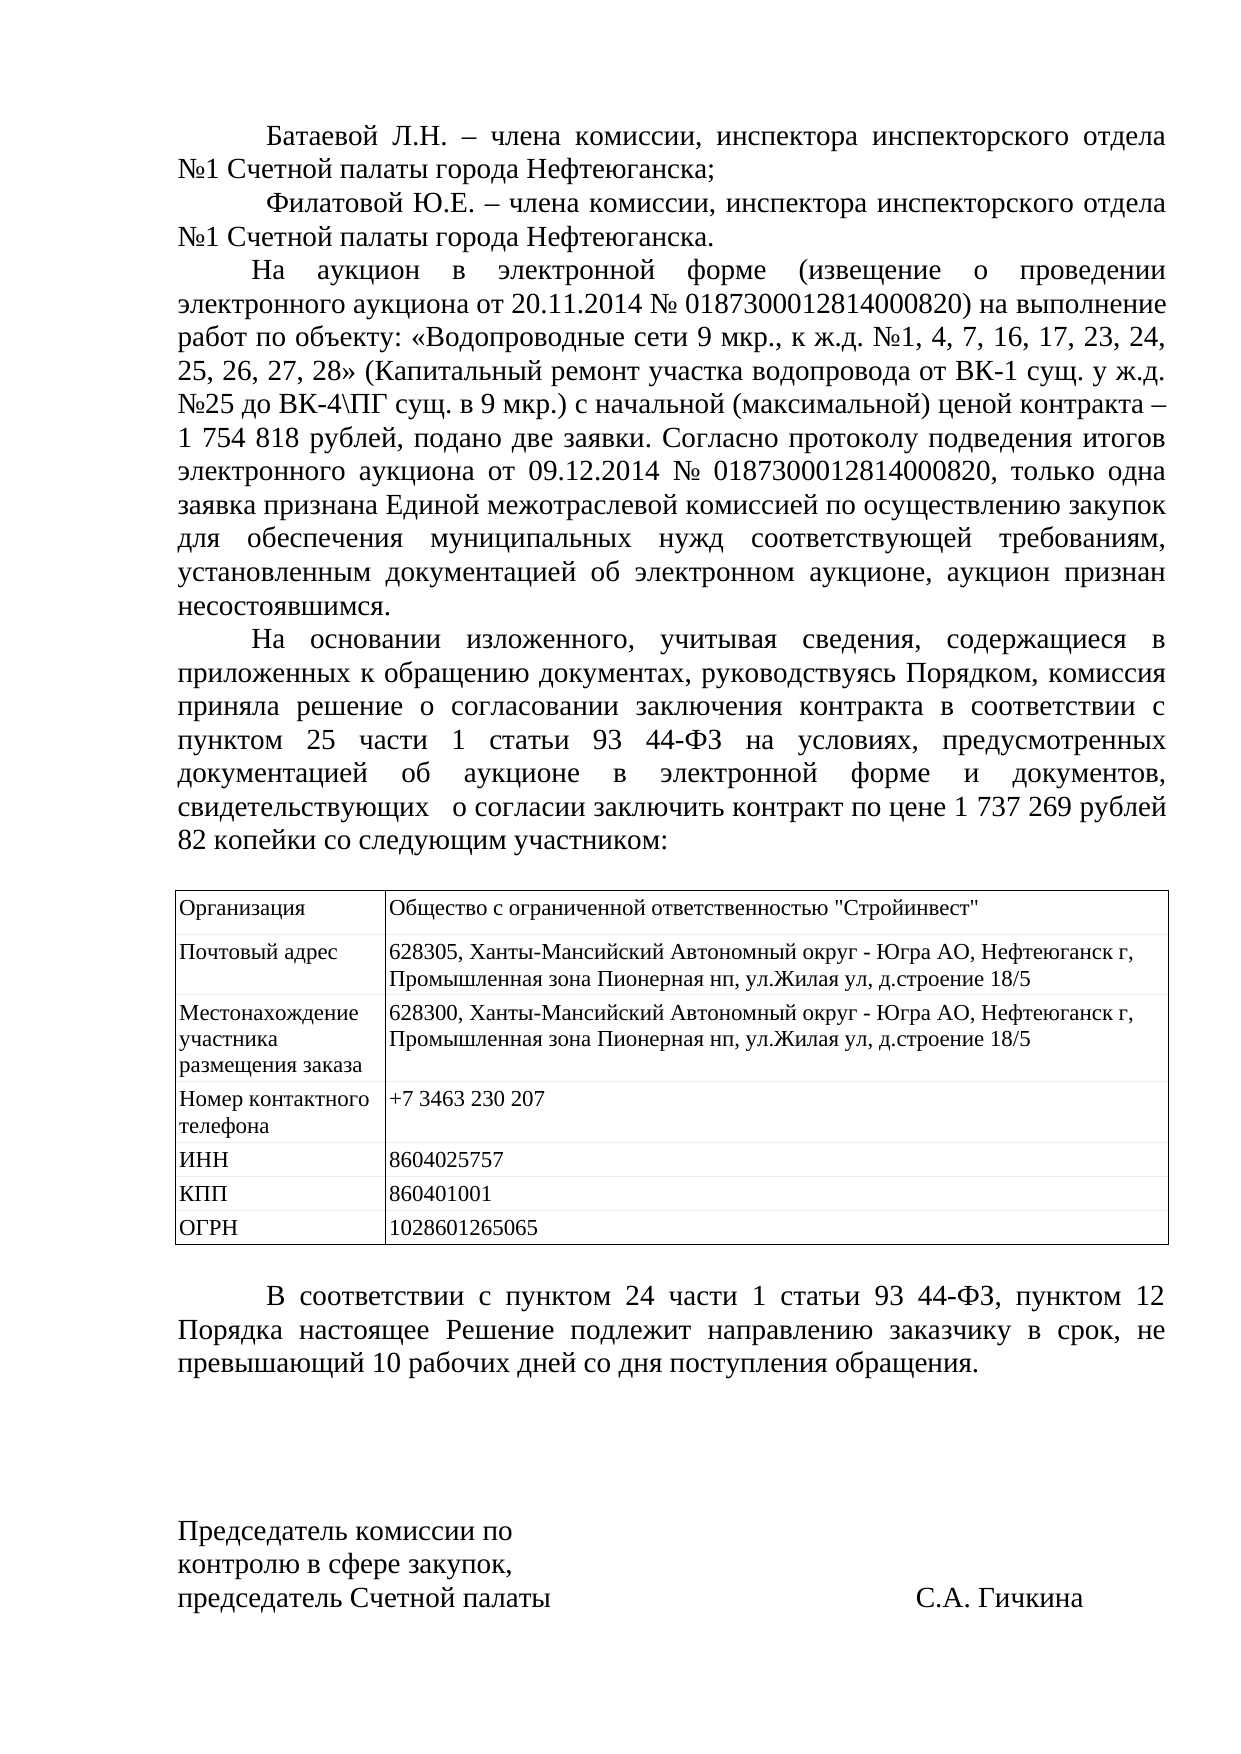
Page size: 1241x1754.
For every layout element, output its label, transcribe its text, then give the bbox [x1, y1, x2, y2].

table_cell 860401001 [386, 1177, 1168, 1210]
table_cell ИНН [176, 1143, 385, 1176]
table_cell 628300, Ханты-Мансийский Автономный округ - Югра АО, Нефтеюганск г, Промышленная зона Пионерная нп, ул.Жилая ул, д.строение 18/5 [386, 995, 1168, 1081]
text председатель Счетной палаты С.А. Гичкина [177, 1580, 1167, 1614]
table_cell 8604025757 [386, 1143, 1168, 1176]
table_cell Номер контактного телефона [176, 1082, 385, 1142]
table_cell 628305, Ханты-Мансийский Автономный округ - Югра АО, Нефтеюганск г, Промышленная зона Пионерная нп, ул.Жилая ул, д.строение 18/5 [386, 935, 1168, 994]
table_header Общество с ограниченной ответственностью "Стройинвест" [386, 891, 1168, 934]
table_cell 1028601265065 [386, 1211, 1168, 1244]
table_cell Почтовый адрес [176, 935, 385, 994]
text Батаевой Л.Н. – члена комиссии, инспектора инспекторского отдела №1 Счетной палаты города Нефтеюганска; [177, 118, 1167, 185]
text На основании изложенного, учитывая сведения, содержащиеся в приложенных к обращению документах, руководствуясь Порядком, комиссия приняла решение о согласовании заключения контракта в соответствии с пунктом 25 части 1 статьи 93 44-ФЗ на условиях, предусмотренных документацией об аукционе в электронной форме и документов, свидетельствующих о согласии заключить контракт по цене 1 737 269 рублей 82 копейки со следующим участником: [177, 621, 1167, 856]
table_cell ОГРН [176, 1211, 385, 1244]
table_cell +7 3463 230 207 [386, 1082, 1168, 1142]
table_cell Местонахождение участника размещения заказа [176, 995, 385, 1081]
text контролю в сфере закупок, [177, 1547, 1167, 1580]
table_header Организация [176, 891, 385, 934]
text Филатовой Ю.Е. – члена комиссии, инспектора инспекторского отдела №1 Счетной палаты города Нефтеюганска. [177, 185, 1167, 252]
text В соответствии с пунктом 24 части 1 статьи 93 44-ФЗ, пунктом 12 Порядка настоящее Решение подлежит направлению заказчику в срок, не превышающий 10 рабочих дней со дня поступления обращения. [177, 1278, 1167, 1379]
text На аукцион в электронной форме (извещение о проведении электронного аукциона от 20.11.2014 № 0187300012814000820) на выполнение работ по объекту: «Водопроводные сети 9 мкр., к ж.д. №1, 4, 7, 16, 17, 23, 24, 25, 26, 27, 28» (Капитальный ремонт участка водопровода от ВК-1 сущ. у ж.д. №25 до ВК-4\ПГ сущ. в 9 мкр.) с начальной (максимальной) ценой контракта – 1 754 818 рублей, подано две заявки. Согласно протоколу подведения итогов электронного аукциона от 09.12.2014 № 0187300012814000820, только одна заявка признана Единой межотраслевой комиссией по осуществлению закупок для обеспечения муниципальных нужд соответствующей требованиям, установленным документацией об электронном аукционе, аукцион признан несостоявшимся. [177, 252, 1167, 621]
table_cell КПП [176, 1177, 385, 1210]
text Председатель комиссии по [177, 1513, 1167, 1547]
